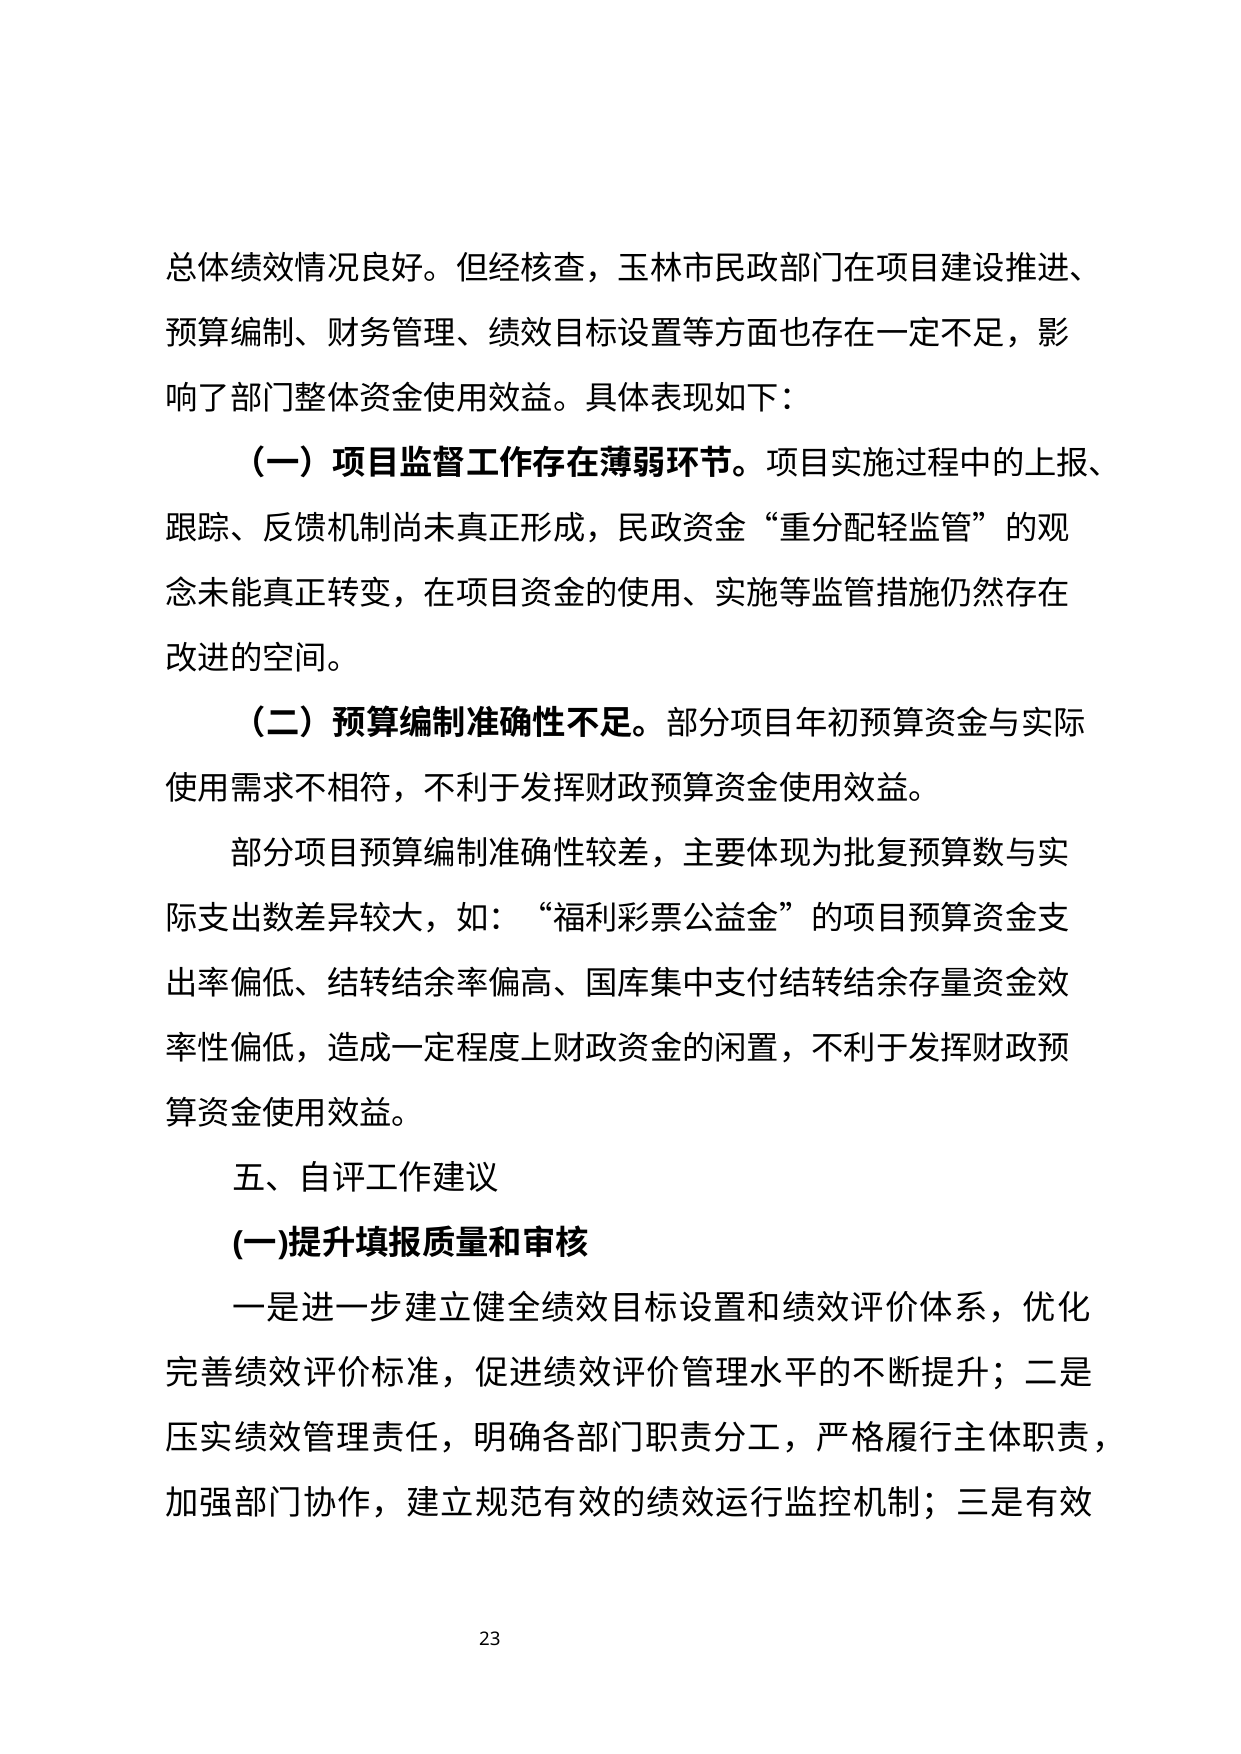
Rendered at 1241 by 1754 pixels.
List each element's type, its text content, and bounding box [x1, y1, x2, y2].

text （二）预算编制准确性不足。部分项目年初预算资金与实际使用需求不相符，不利于发挥财政预算资金使用效益。 [165, 688, 1092, 818]
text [165, 1273, 1092, 1533]
text 五、自评工作建议 [165, 1143, 1092, 1208]
text (一)提升填报质量和审核 [165, 1208, 1092, 1273]
text 部分项目预算编制准确性较差，主要体现为批复预算数与实际支出数差异较大，如：“福利彩票公益金”的项目预算资金支出率偏低、结转结余率偏高、国库集中支付结转结余存量资金效率性偏低，造成一定程度上财政资金的闲置，不利于发挥财政预算资金使用效益。 [165, 818, 1092, 1143]
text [165, 233, 1092, 428]
text （一）项目监督工作存在薄弱环节。项目实施过程中的上报、跟踪、反馈机制尚未真正形成，民政资金“重分配轻监管”的观念未能真正转变，在项目资金的使用、实施等监管措施仍然存在改进的空间。 [165, 428, 1092, 688]
